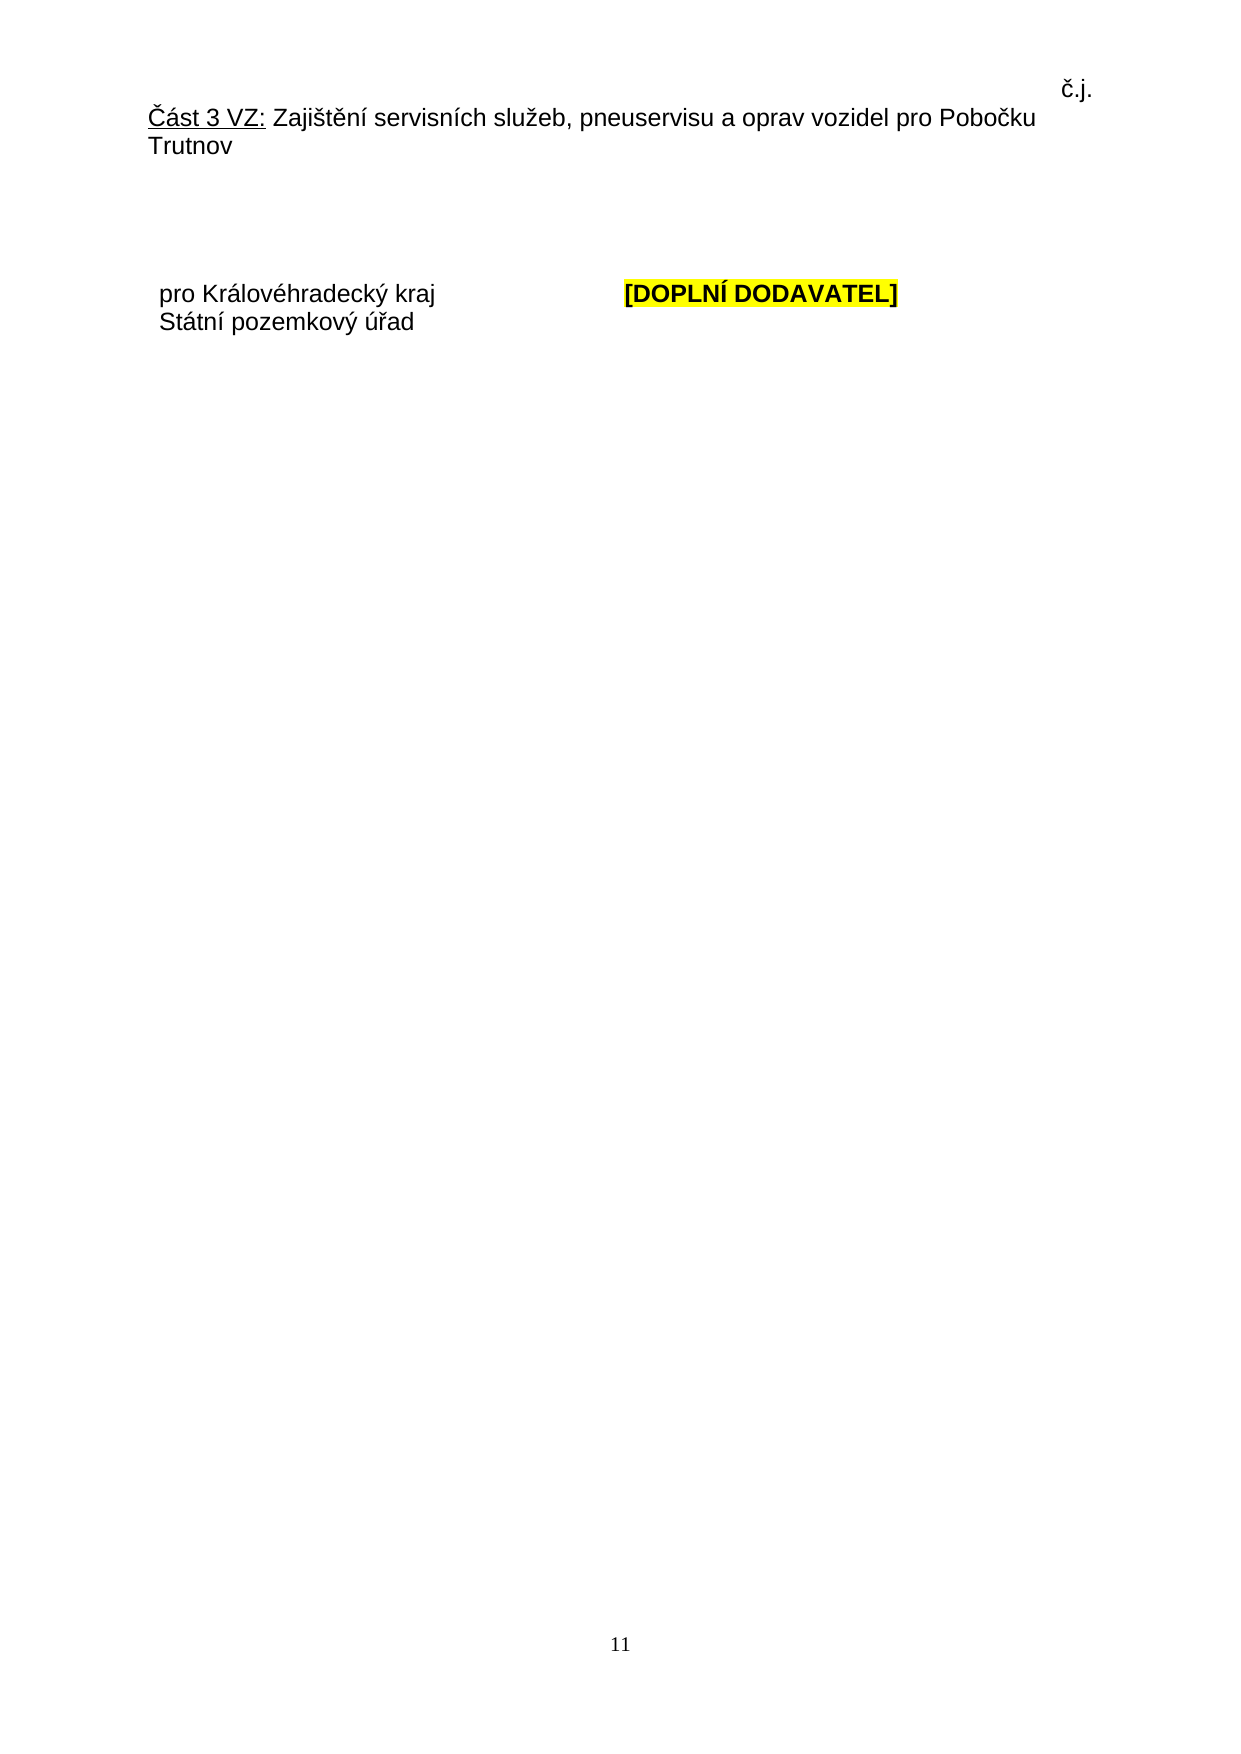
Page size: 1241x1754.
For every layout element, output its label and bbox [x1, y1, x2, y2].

table_cell [613, 208, 1093, 336]
table_cell [148, 208, 613, 336]
